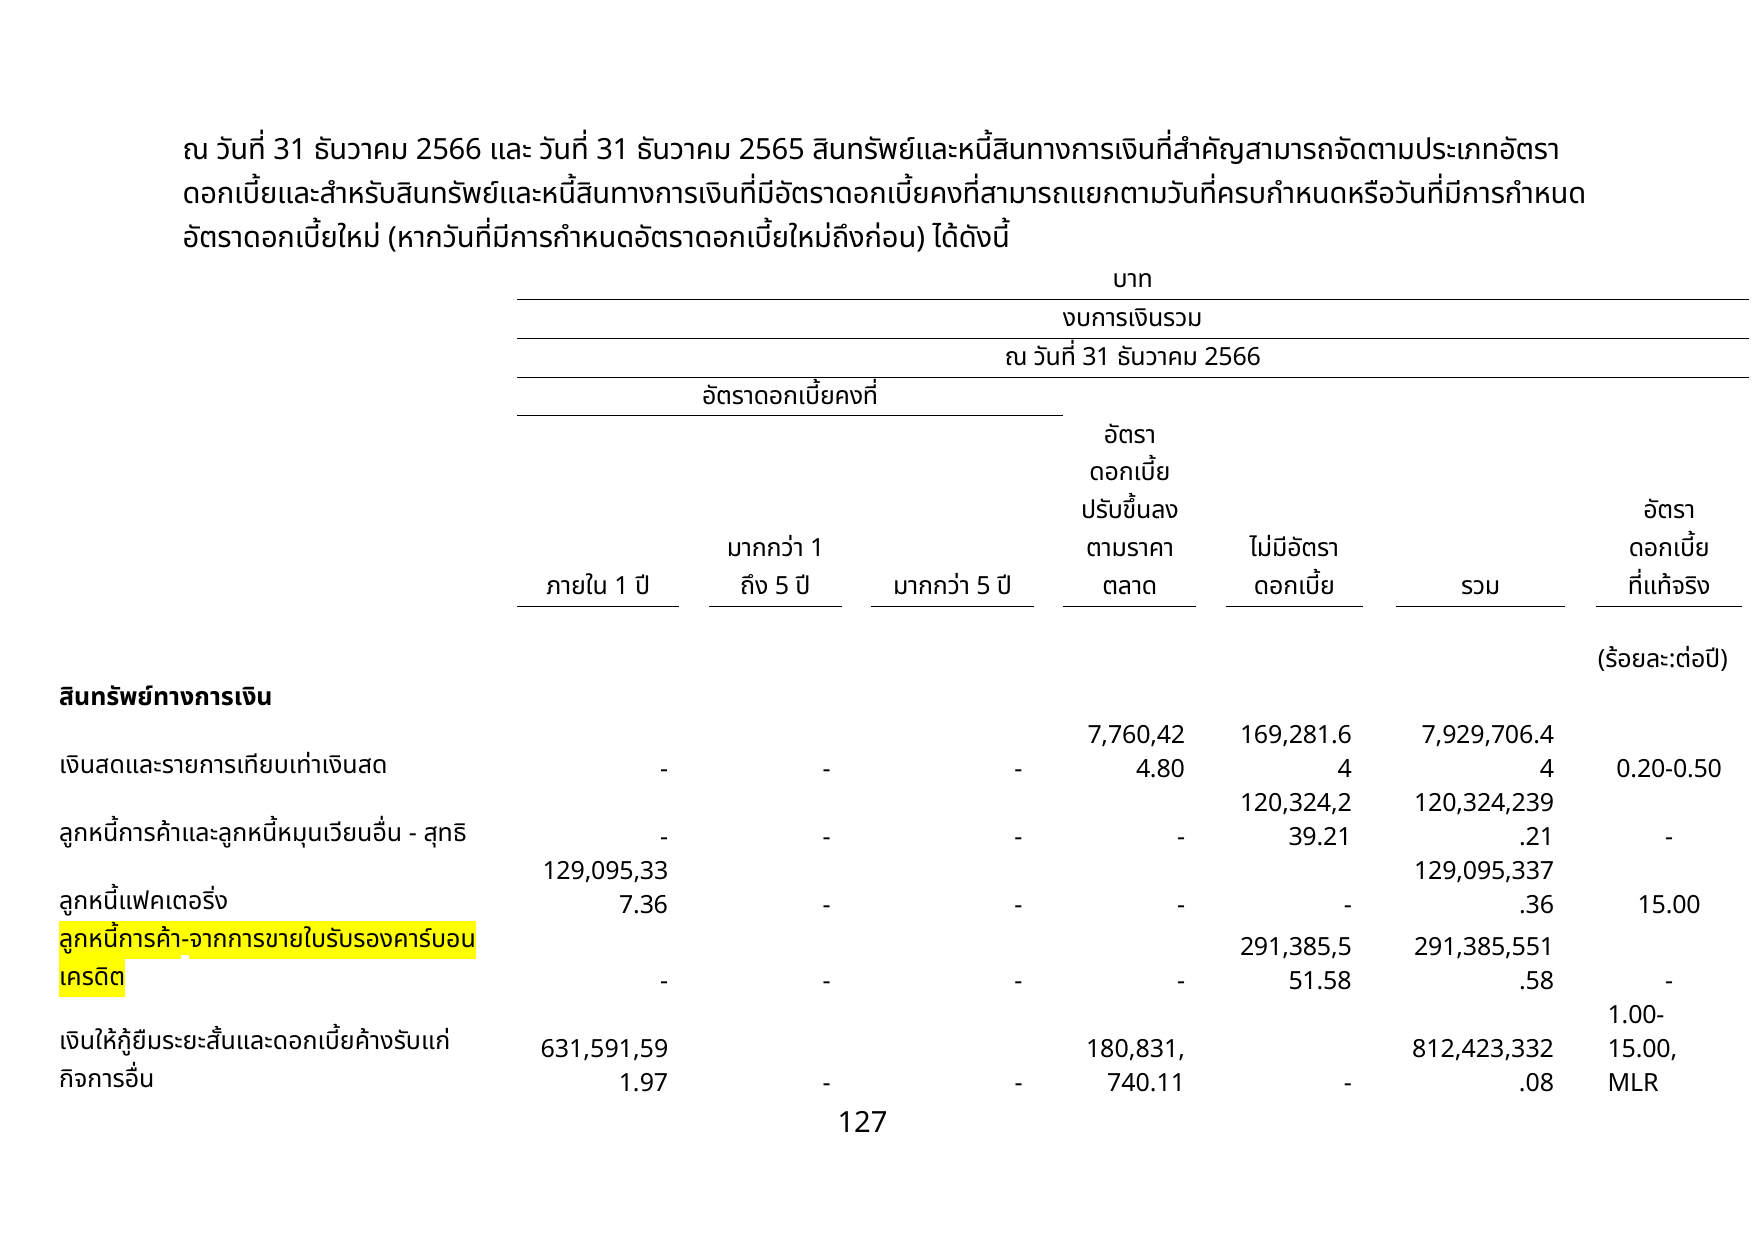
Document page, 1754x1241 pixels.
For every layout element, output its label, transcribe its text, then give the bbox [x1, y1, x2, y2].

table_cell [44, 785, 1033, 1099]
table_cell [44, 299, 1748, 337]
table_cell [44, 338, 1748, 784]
text ณ วันที่ 31 ธันวาคม 2566 และ วันที่ 31 ธันวาคม 2565 สินทรัพย์และหนี้สินทางการเงินที่สำคัญสามารถจัดตามประเภทอัตราดอกเบี้ยและสำหรับสินทรัพย์และหนี้สินทางการเงินที่มีอัตราดอกเบี้ยคงที่สามารถแยกตามวันที่ครบกำหนดหรือวันที่มีการกำหนดอัตราดอกเบี้ยใหม่ (หากวันที่มีการกำหนดอัตราดอกเบี้ยใหม่ถึงก่อน) ได้ดังนี้ [182, 128, 1636, 261]
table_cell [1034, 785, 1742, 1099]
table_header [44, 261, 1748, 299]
